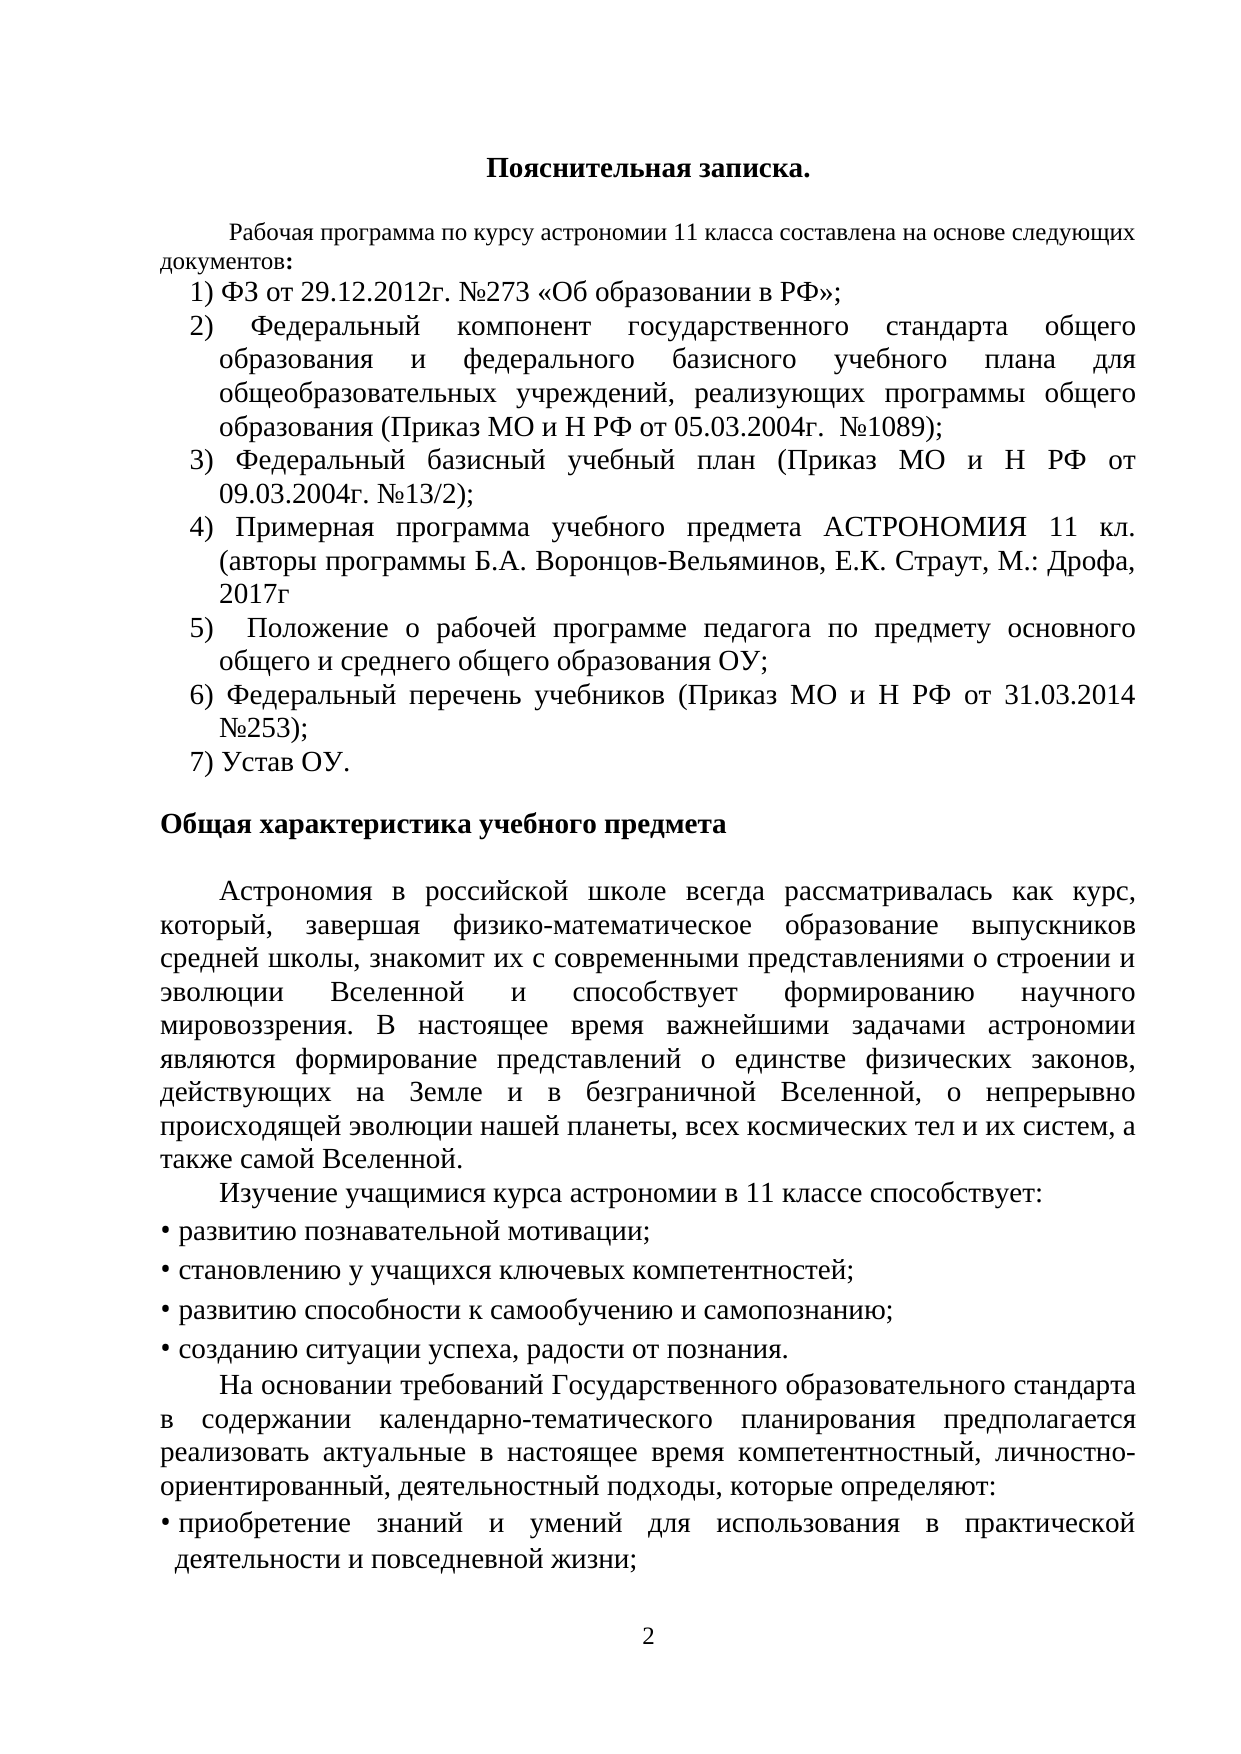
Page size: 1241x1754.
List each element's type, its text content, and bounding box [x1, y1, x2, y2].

text 2) Федеральный компонент государственного стандарта общего образования и федерального базисного учебного плана для общеобразовательных учреждений, реализующих программы общего образования (Приказ МО и Н РФ от 05.03.2004г. №1089); [189, 308, 1137, 442]
text На основании требований Государственного образовательного стандарта в содержании календарно-тематического планирования предполагается реализовать актуальные в настоящее время компетентностный, личностно-ориентированный, деятельностный подходы, которые определяют: [160, 1367, 1137, 1502]
text • созданию ситуации успеха, радости от познания. [160, 1328, 1137, 1367]
text 7) Устав ОУ. [189, 744, 1137, 778]
text Изучение учащимися курса астрономии в 11 классе способствует: [160, 1175, 1137, 1209]
text 1) ФЗ от 29.12.2012г. №273 «Об образовании в РФ»; [189, 274, 1137, 308]
text Пояснительная записка. [160, 150, 1137, 183]
text 6) Федеральный перечень учебников (Приказ МО и Н РФ от 31.03.2014 №253); [189, 677, 1137, 744]
text 5) Положение о рабочей программе педагога по предмету основного общего и среднего общего образования ОУ; [189, 610, 1137, 677]
text Астрономия в российской школе всегда рассматривалась как курс, который, завершая физико-математическое образование выпускников средней школы, знакомит их с современными представлениями о строении и эволюции Вселенной и способствует формированию научного мировоззрения. В настоящее время важнейшими задачами астрономии являются формирование представлений о единстве физических законов, действующих на Земле и в безграничной Вселенной, о непрерывно происходящей эволюции нашей планеты, всех космических тел и их систем, а также самой Вселенной. [160, 873, 1137, 1175]
text 4) Примерная программа учебного предмета АСТРОНОМИЯ 11 кл. (авторы программы Б.А. Воронцов-Вельяминов, Е.К. Страут, М.: Дрофа, 2017г [189, 509, 1137, 610]
text • становлению у учащихся ключевых компетентностей; [160, 1248, 1137, 1288]
text • приобретение знаний и умений для использования в практической деятельности и повседневной жизни; [160, 1502, 1137, 1575]
text • развитию познавательной мотивации; [160, 1209, 1137, 1248]
text • развитию способности к самообучению и самопознанию; [160, 1288, 1137, 1328]
text 3) Федеральный базисный учебный план (Приказ МО и Н РФ от 09.03.2004г. №13/2); [189, 442, 1137, 509]
text Общая характеристика учебного предмета [160, 806, 1137, 840]
